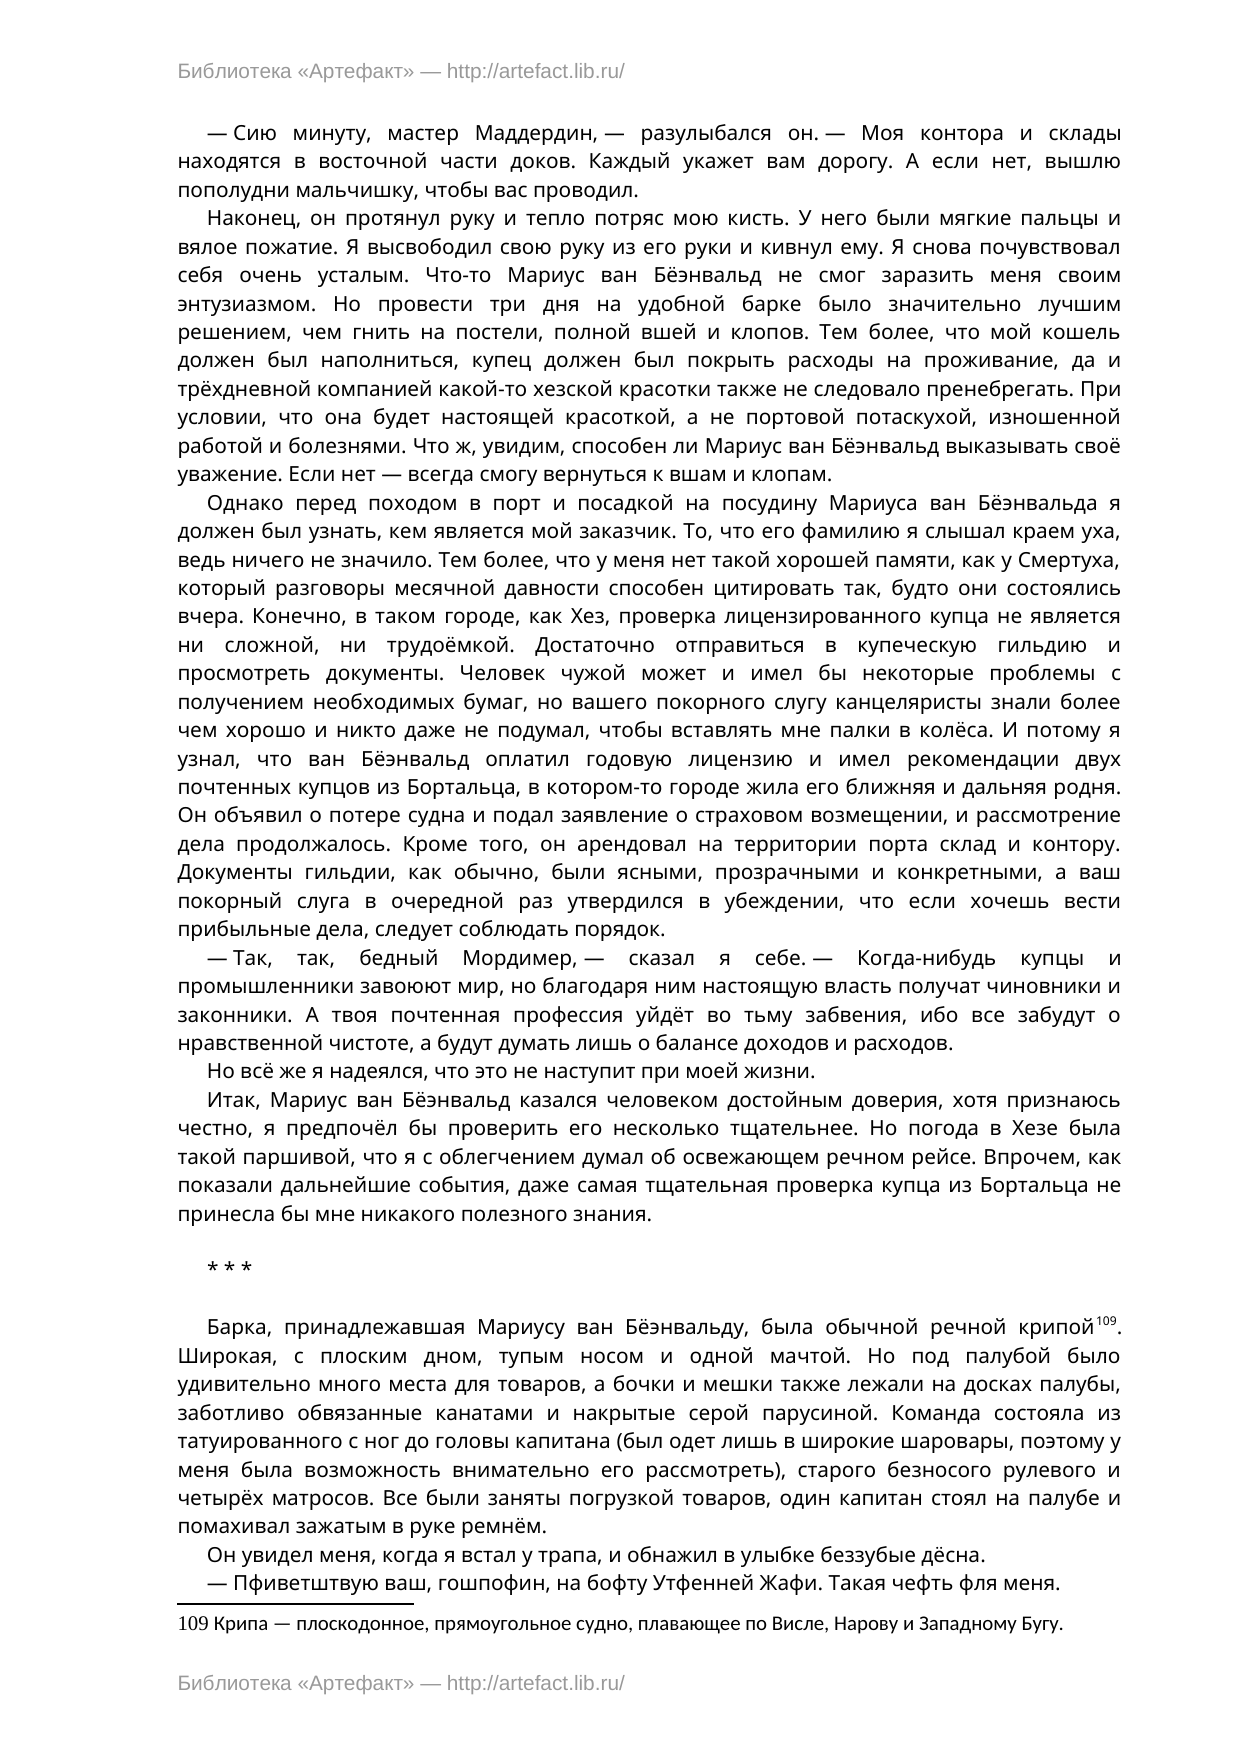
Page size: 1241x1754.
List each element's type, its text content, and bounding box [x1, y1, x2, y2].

text Наконец, он протянул руку и тепло потряс мою кисть. У него были мягкие пальцы и вялое пожатие. Я высвободил свою руку из его руки и кивнул ему. Я снова почувствовал себя очень усталым. Что-то Мариус ван Бёэнвальд не смог заразить меня своим энтузиазмом. Но провести три дня на удобной барке было значительно лучшим решением, чем гнить на постели, полной вшей и клопов. Тем более, что мой кошель должен был наполниться, купец должен был покрыть расходы на проживание, да и трёхдневной компанией какой-то хезской красотки также не следовало пренебрегать. При условии, что она будет настоящей красоткой, а не портовой потаскухой, изношенной работой и болезнями. Что ж, увидим, способен ли Мариус ван Бёэнвальд выказывать своё уважение. Если нет — всегда смогу вернуться к вшам и клопам. [177, 203, 1122, 488]
text — Пфиветштвую ваш, гошпофин, на бофту Утфенней Жафи. Такая чефть фля меня. [177, 1568, 1122, 1597]
text — Сию минуту, мастер Маддердин, — разулыбался он. — Моя контора и склады находятся в восточной части доков. Каждый укажет вам дорогу. А если нет, вышлю пополудни мальчишку, чтобы вас проводил. [177, 118, 1122, 203]
text — Так, так, бедный Мордимер, — сказал я себе. — Когда-нибудь купцы и промышленники завоюют мир, но благодаря ним настоящую власть получат чиновники и законники. А твоя почтенная профессия уйдёт во тьму забвения, ибо все забудут о нравственной чистоте, а будут думать лишь о балансе доходов и расходов. [177, 943, 1122, 1057]
text Итак, Мариус ван Бёэнвальд казался человеком достойным доверия, хотя признаюсь честно, я предпочёл бы проверить его несколько тщательнее. Но погода в Хезе была такой паршивой, что я с облегчением думал об освежающем речном рейсе. Впрочем, как показали дальнейшие события, даже самая тщательная проверка купца из Бортальца не принесла бы мне никакого полезного знания. [177, 1085, 1122, 1227]
text Барка, принадлежавшая Мариусу ван Бёэнвальду, была обычной речной крипой. Широкая, с плоским дном, тупым носом и одной мачтой. Но под палубой было удивительно много места для товаров, а бочки и мешки также лежали на досках палубы, заботливо обвязанные канатами и накрытые серой парусиной. Команда состояла из татуированного с ног до головы капитана (был одет лишь в широкие шаровары, поэтому у меня была возможность внимательно его рассмотреть), старого безносого рулевого и четырёх матросов. Все были заняты погрузкой товаров, один капитан стоял на палубе и помахивал зажатым в руке ремнём. [177, 1312, 1122, 1540]
subtitle * * * [177, 1256, 1122, 1284]
text Однако перед походом в порт и посадкой на посудину Мариуса ван Бёэнвальда я должен был узнать, кем является мой заказчик. То, что его фамилию я слышал краем уха, ведь ничего не значило. Тем более, что у меня нет такой хорошей памяти, как у Смертуха, который разговоры месячной давности способен цитировать так, будто они состоялись вчера. Конечно, в таком городе, как Хез, проверка лицензированного купца не является ни сложной, ни трудоёмкой. Достаточно отправиться в купеческую гильдию и просмотреть документы. Человек чужой может и имел бы некоторые проблемы с получением необходимых бумаг, но вашего покорного слугу канцеляристы знали более чем хорошо и никто даже не подумал, чтобы вставлять мне палки в колёса. И потому я узнал, что ван Бёэнвальд оплатил годовую лицензию и имел рекомендации двух почтенных купцов из Бортальца, в котором-то городе жила его ближняя и дальняя родня. Он объявил о потере судна и подал заявление о страховом возмещении, и рассмотрение дела продолжалось. Кроме того, он арендовал на территории порта склад и контору. Документы гильдии, как обычно, были ясными, прозрачными и конкретными, а ваш покорный слуга в очередной раз утвердился в убеждении, что если хочешь вести прибыльные дела, следует соблюдать порядок. [177, 488, 1122, 943]
text Но всё же я надеялся, что это не наступит при моей жизни. [177, 1057, 1122, 1085]
text Он увидел меня, когда я встал у трапа, и обнажил в улыбке беззубые дёсна. [177, 1540, 1122, 1568]
